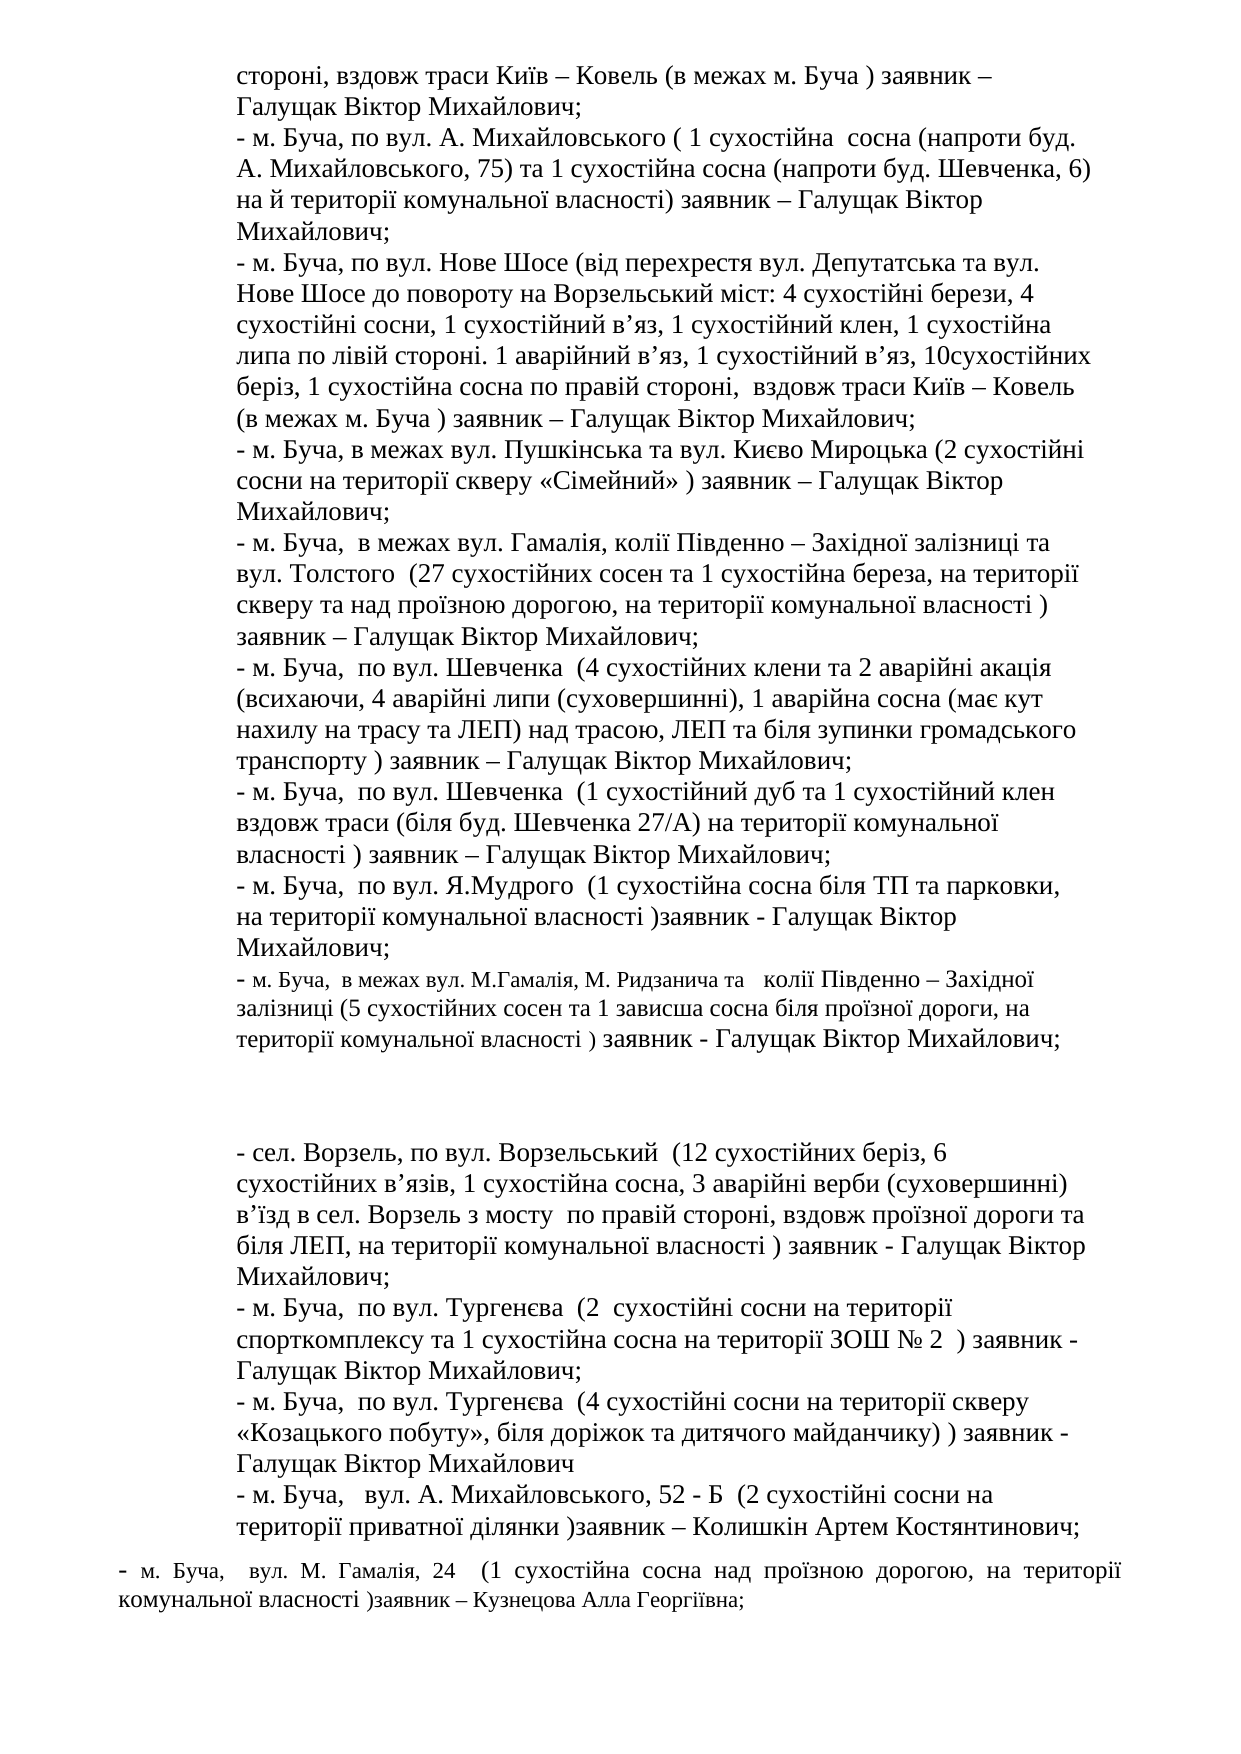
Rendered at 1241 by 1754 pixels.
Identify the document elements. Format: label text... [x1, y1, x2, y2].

text - м. Буча, по вул. Шевченка (1 сухостійний дуб та 1 сухостійний клен вздовж траси (біля буд. Шевченка 27/А) на території комунальної власності ) заявник – Галущак Віктор Михайлович; [236, 775, 1092, 869]
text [236, 59, 1092, 121]
text - м. Буча, по вул. Я.Мудрого (1 сухостійна сосна біля ТП та парковки, на території комунальної власності )заявник - Галущак Віктор Михайлович; [236, 869, 1092, 962]
text - м. Буча, вул. М. Гамалія, 24 (1 сухостійна сосна над проїзною дорогою, на території комунальної власності )заявник – Кузнецова Алла Георгіївна; [118, 1553, 1122, 1613]
text - м. Буча, по вул. А. Михайловського ( 1 сухостійна сосна (напроти буд. А. Михайловського, 75) та 1 сухостійна сосна (напроти буд. Шевченка, 6) на й території комунальної власності) заявник – Галущак Віктор Михайлович; [236, 121, 1092, 246]
text - м. Буча, по вул. Шевченка (4 сухостійних клени та 2 аварійні акація (всихаючи, 4 аварійні липи (суховершинні), 1 аварійна сосна (має кут нахилу на трасу та ЛЕП) над трасою, ЛЕП та біля зупинки громадського транспорту ) заявник – Галущак Віктор Михайлович; [236, 651, 1092, 775]
text - м. Буча, по вул. Нове Шосе (від перехрестя вул. Депутатська та вул. Нове Шосе до повороту на Ворзельський міст: 4 сухостійні берези, 4 сухостійні сосни, 1 сухостійний в’яз, 1 сухостійний клен, 1 сухостійна липа по лівій стороні. 1 аварійний в’яз, 1 сухостійний в’яз, 10сухостійних беріз, 1 сухостійна сосна по правій стороні, вздовж траси Київ – Ковель (в межах м. Буча ) заявник – Галущак Віктор Михайлович; [236, 246, 1092, 433]
text - м. Буча, по вул. Тургенєва (2 сухостійні сосни на території спорткомплексу та 1 сухостійна сосна на території ЗОШ № 2 ) заявник - Галущак Віктор Михайлович; [236, 1292, 1092, 1385]
text - м. Буча, вул. А. Михайловського, 52 - Б (2 сухостійні сосни на території приватної ділянки )заявник – Колишкін Артем Костянтинович; [236, 1478, 1092, 1541]
text - м. Буча, в межах вул. Гамалія, колії Південно – Західної залізниці та вул. Толстого (27 сухостійних сосен та 1 сухостійна береза, на території скверу та над проїзною дорогою, на території комунальної власності ) заявник – Галущак Віктор Михайлович; [236, 526, 1092, 651]
text - м. Буча, в межах вул. М.Гамалія, М. Ридзанича та колії Південно – Західної залізниці (5 сухостійних сосен та 1 зависша сосна біля проїзної дороги, на території комунальної власності ) заявник - Галущак Віктор Михайлович; [236, 962, 1092, 1053]
text - м. Буча, в межах вул. Пушкінська та вул. Києво Мироцька (2 сухостійні сосни на території скверу «Сімейний» ) заявник – Галущак Віктор Михайлович; [236, 433, 1092, 526]
text - м. Буча, по вул. Тургенєва (4 сухостійні сосни на території скверу «Козацького побуту», біля доріжок та дитячого майданчику) ) заявник - Галущак Віктор Михайлович [236, 1385, 1092, 1478]
text - сел. Ворзель, по вул. Ворзельський (12 сухостійних беріз, 6 сухостійних в’язів, 1 сухостійна сосна, 3 аварійні верби (суховершинні) в’їзд в сел. Ворзель з мосту по правій стороні, вздовж проїзної дороги та біля ЛЕП, на території комунальної власності ) заявник - Галущак Віктор Михайлович; [236, 1136, 1092, 1292]
